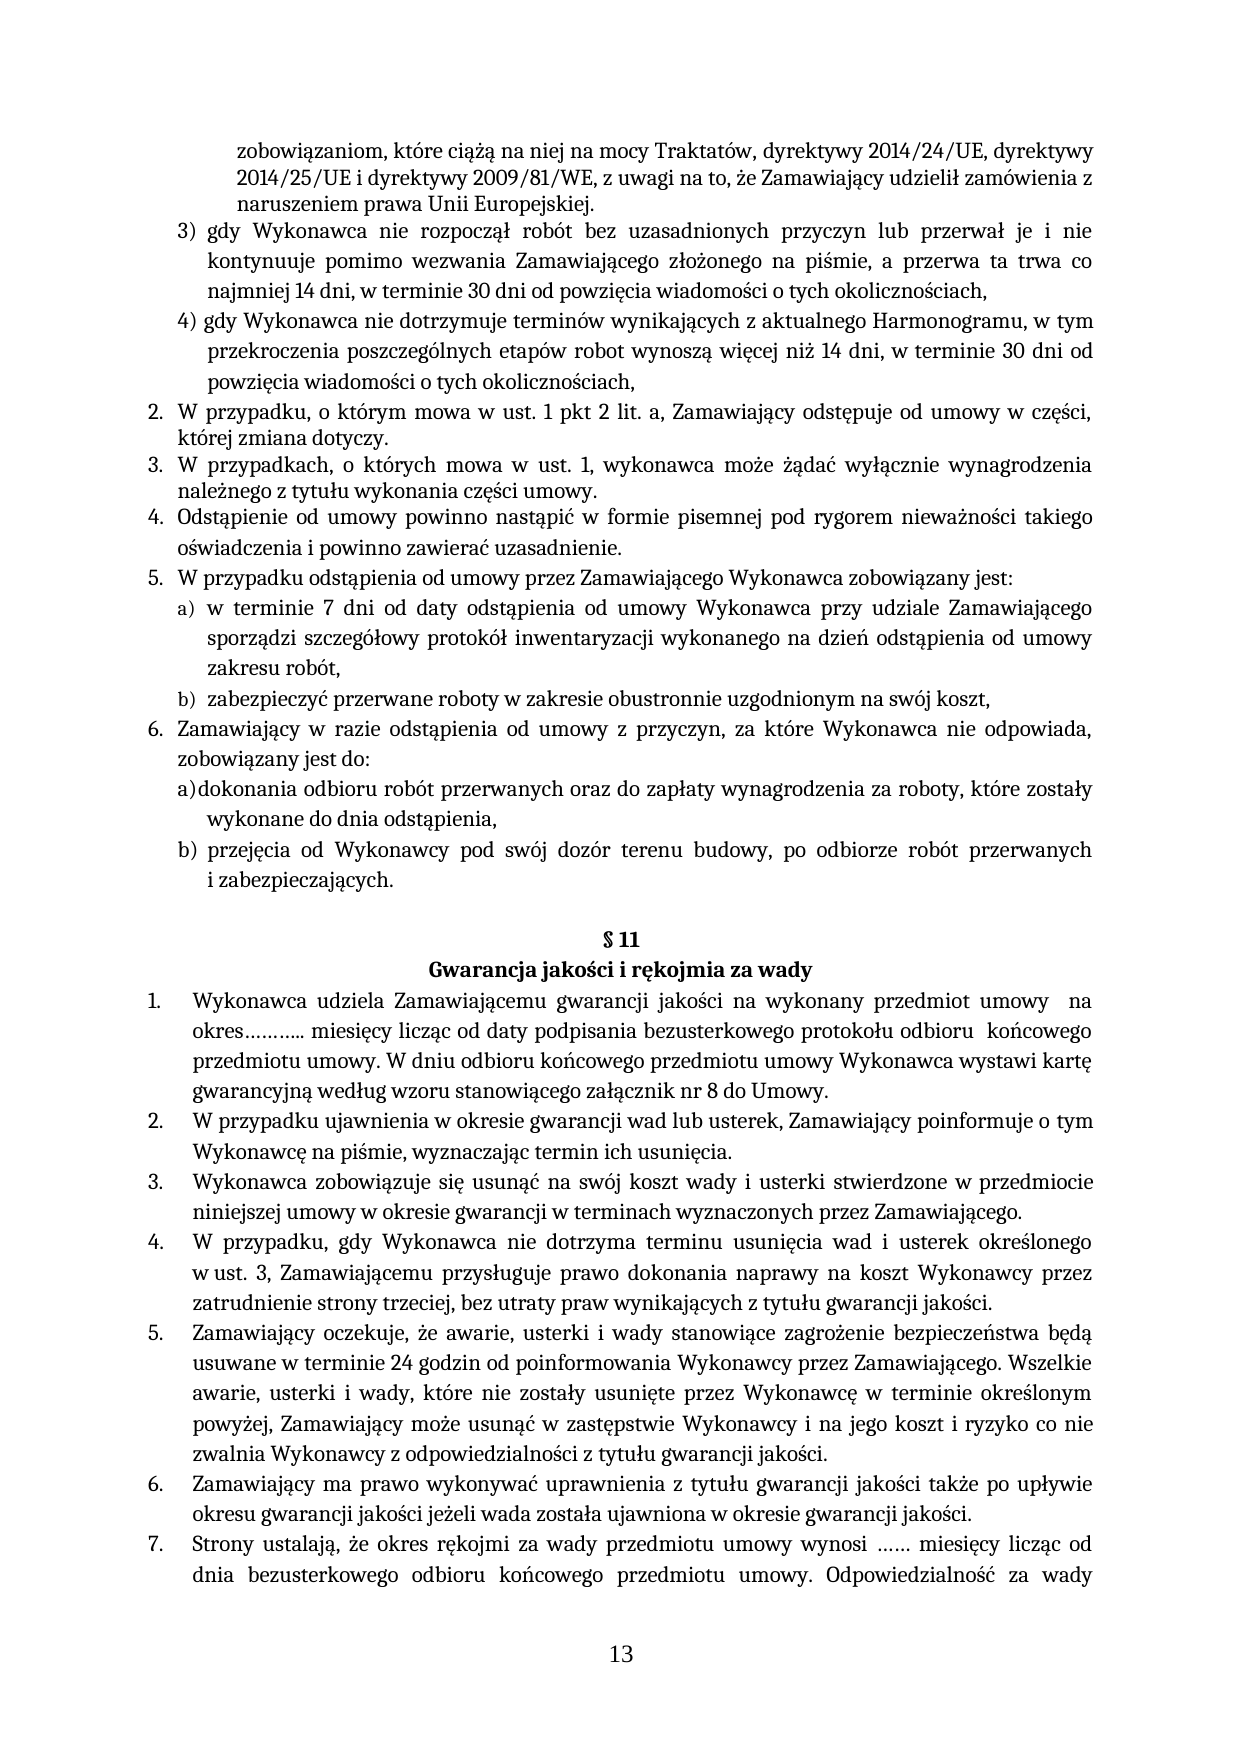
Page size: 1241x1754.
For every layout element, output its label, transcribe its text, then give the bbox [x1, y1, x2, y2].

text 6. Zamawiający w razie odstąpienia od umowy z przyczyn, za które Wykonawca nie odpowiada, zobowiązany jest do: [148, 716, 1093, 772]
list Wykonawca zobowiązuje się usunąć na swój koszt wady i usterki stwierdzone w przedmiocie niniejszej umowy w okresie gwarancji w terminach wyznaczonych przez Zamawiającego. [148, 1169, 1093, 1225]
text 3. W przypadkach, o których mowa w ust. 1, wykonawca może żądać wyłącznie wynagrodzenia należnego z tytułu wykonania części umowy. [148, 451, 1093, 504]
text 3) gdy Wykonawca nie rozpoczął robót bez uzasadnionych przyczyn lub przerwał je i nie kontynuuje pomimo wezwania Zamawiającego złożonego na piśmie, a przerwa ta trwa co najmniej 14 dni, w terminie 30 dni od powzięcia wiadomości o tych okolicznościach, [177, 217, 1093, 304]
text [148, 1531, 1093, 1588]
text 4. Odstąpienie od umowy powinno nastąpić w formie pisemnej pod rygorem nieważności takiego oświadczenia i powinno zawierać uzasadnienie. [148, 504, 1093, 561]
text 4) gdy Wykonawca nie dotrzymuje terminów wynikających z aktualnego Harmonogramu, w tym przekroczenia poszczególnych etapów robot wynoszą więcej niż 14 dni, w terminie 30 dni od powzięcia wiadomości o tych okolicznościach, [177, 308, 1093, 395]
list dokonania odbioru robót przerwanych oraz do zapłaty wynagrodzenia za roboty, które zostały wykonane do dnia odstąpienia, [177, 776, 1093, 832]
list W przypadku ujawnienia w okresie gwarancji wad lub usterek, Zamawiający poinformuje o tym Wykonawcę na piśmie, wyznaczając termin ich usunięcia. [148, 1108, 1093, 1165]
text 5. W przypadku odstąpienia od umowy przez Zamawiającego Wykonawca zobowiązany jest: [148, 564, 1093, 591]
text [207, 138, 1093, 217]
list zabezpieczyć przerwane roboty w zakresie obustronnie uzgodnionym na swój koszt, [177, 685, 1093, 712]
list przejęcia od Wykonawcy pod swój dozór terenu budowy, po odbiorze robót przerwanych i zabezpieczających. [177, 836, 1093, 893]
list w terminie 7 dni od daty odstąpienia od umowy Wykonawca przy udziale Zamawiającego sporządzi szczegółowy protokół inwentaryzacji wykonanego na dzień odstąpienia od umowy zakresu robót, [177, 595, 1093, 681]
text Gwarancja jakości i rękojmia za wady [148, 957, 1093, 983]
list Zamawiający ma prawo wykonywać uprawnienia z tytułu gwarancji jakości także po upływie okresu gwarancji jakości jeżeli wada została ujawniona w okresie gwarancji jakości. [148, 1471, 1093, 1527]
text 2. W przypadku, o którym mowa w ust. 1 pkt 2 lit. a, Zamawiający odstępuje od umowy w części, której zmiana dotyczy. [148, 399, 1093, 451]
list W przypadku, gdy Wykonawca nie dotrzyma terminu usunięcia wad i usterek określonego w ust. 3, Zamawiającemu przysługuje prawo dokonania naprawy na koszt Wykonawcy przez zatrudnienie strony trzeciej, bez utraty praw wynikających z tytułu gwarancji jakości. [148, 1229, 1093, 1316]
list Wykonawca udziela Zamawiającemu gwarancji jakości na wykonany przedmiot umowy na okres……….. miesięcy licząc od daty podpisania bezusterkowego protokołu odbioru końcowego przedmiotu umowy. W dniu odbioru końcowego przedmiotu umowy Wykonawca wystawi kartę gwarancyjną według wzoru stanowiącego załącznik nr 8 do Umowy. [148, 987, 1093, 1104]
text § 11 [148, 927, 1093, 953]
list Zamawiający oczekuje, że awarie, usterki i wady stanowiące zagrożenie bezpieczeństwa będą usuwane w terminie 24 godzin od poinformowania Wykonawcy przez Zamawiającego. Wszelkie awarie, usterki i wady, które nie zostały usunięte przez Wykonawcę w terminie określonym powyżej, Zamawiający może usunąć w zastępstwie Wykonawcy i na jego koszt i ryzyko co nie zwalnia Wykonawcy z odpowiedzialności z tytułu gwarancji jakości. [148, 1320, 1093, 1467]
